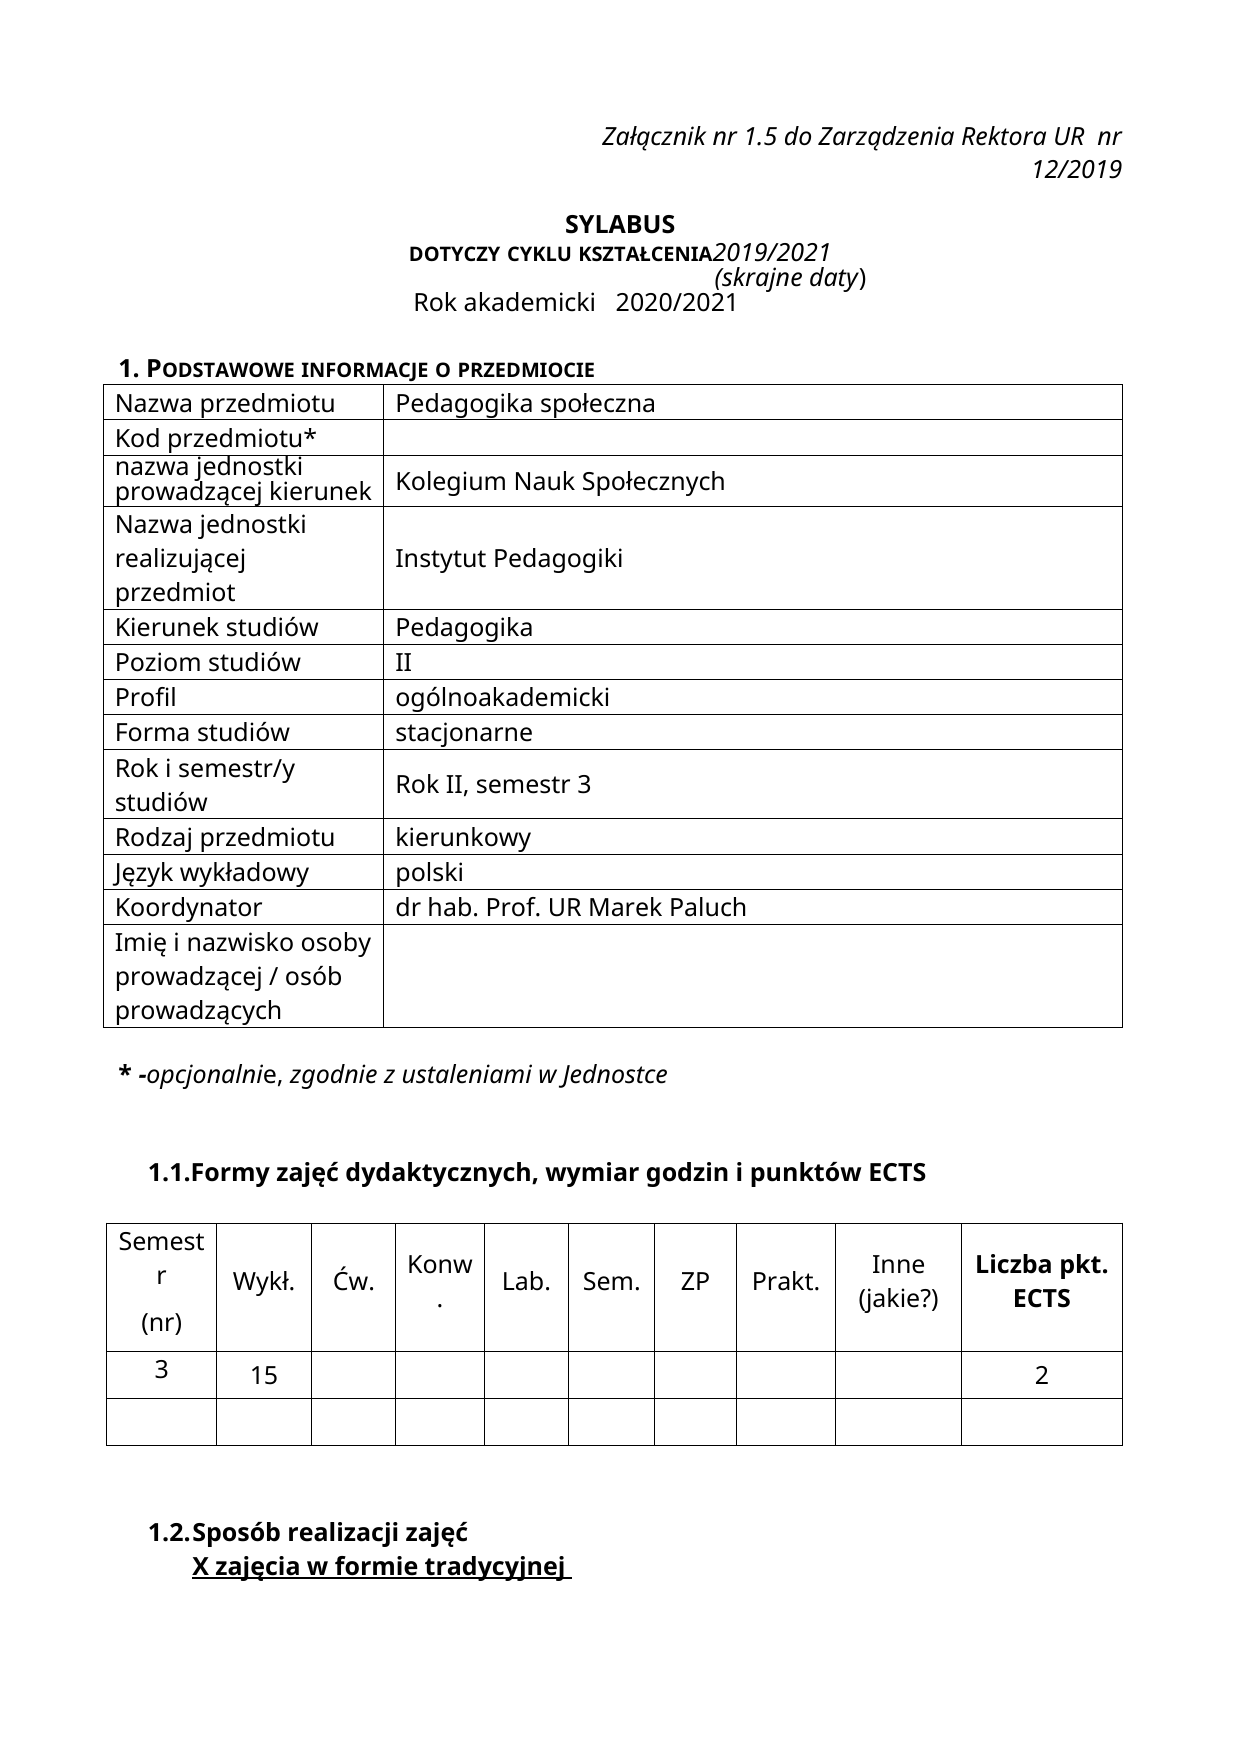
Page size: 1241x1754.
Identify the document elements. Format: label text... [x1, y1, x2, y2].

text X zajęcia w formie tradycyjnej [192, 1548, 1122, 1582]
table_cell Pedagogika [384, 610, 1122, 644]
table_cell Forma studiów [104, 715, 383, 749]
table_cell polski [384, 855, 1122, 888]
table_cell [485, 1399, 568, 1445]
table_cell 3 [107, 1352, 216, 1398]
table_cell Profil [104, 680, 383, 714]
table_cell [836, 1352, 961, 1398]
table_cell 2 [962, 1352, 1122, 1398]
table_cell [312, 1352, 395, 1398]
table_header Pedagogika społeczna [384, 385, 1122, 419]
text 1.1.Formy zajęć dydaktycznych, wymiar godzin i punktów ECTS [148, 1154, 1122, 1188]
table_cell [655, 1399, 736, 1445]
table_cell Rodzaj przedmiotu [104, 819, 383, 853]
table_cell Poziom studiów [104, 645, 383, 679]
table_header Wykł. [217, 1224, 311, 1351]
text 1. Podstawowe informacje o przedmiocie [118, 350, 1122, 384]
table_cell [737, 1352, 835, 1398]
table_cell [384, 925, 1122, 1027]
table_cell [396, 1352, 484, 1398]
table_cell Instytut Pedagogiki [384, 507, 1122, 609]
table_cell [962, 1399, 1122, 1445]
table_cell Koordynator [104, 890, 383, 924]
text * -opcjonalnie, zgodnie z ustaleniami w Jednostce [118, 1057, 1122, 1091]
table_header Nazwa przedmiotu [104, 385, 383, 419]
table_cell [217, 1399, 311, 1445]
table_header Ćw. [312, 1224, 395, 1351]
table_cell Kod przedmiotu* [104, 420, 383, 454]
table_header ZP [655, 1224, 736, 1351]
table_cell [655, 1352, 736, 1398]
text Rok akademicki 2020/2021 [118, 291, 1122, 316]
table_cell Rok i semestr/y studiów [104, 750, 383, 818]
table_header Konw. [396, 1224, 484, 1351]
table_cell Imię i nazwisko osoby prowadzącej / osób prowadzących [104, 925, 383, 1027]
table_cell Rok II, semestr 3 [384, 750, 1122, 818]
text (skrajne daty) [118, 266, 1122, 291]
table_cell dr hab. Prof. UR Marek Paluch [384, 890, 1122, 924]
text Załącznik nr 1.5 do Zarządzenia Rektora UR nr 12/2019 [118, 118, 1122, 186]
table_cell [485, 1352, 568, 1398]
table_cell [569, 1352, 654, 1398]
table_cell stacjonarne [384, 715, 1122, 749]
table_cell [737, 1399, 835, 1445]
table_cell ogólnoakademicki [384, 680, 1122, 714]
table_cell kierunkowy [384, 819, 1122, 853]
table_cell [836, 1399, 961, 1445]
table_cell II [384, 645, 1122, 679]
table_cell [312, 1399, 395, 1445]
table_cell nazwa jednostki prowadzącej kierunek [104, 456, 383, 506]
table_header Inne (jakie?) [836, 1224, 961, 1351]
table_header Semestr (nr) [107, 1224, 216, 1351]
table_header Liczba pkt. ECTS [962, 1224, 1122, 1351]
table_header Lab. [485, 1224, 568, 1351]
table_cell [396, 1399, 484, 1445]
table_cell [569, 1399, 654, 1445]
table_cell Kierunek studiów [104, 610, 383, 644]
table_cell Nazwa jednostki realizującej przedmiot [104, 507, 383, 609]
table_header Prakt. [737, 1224, 835, 1351]
table_cell Kolegium Nauk Społecznych [384, 456, 1122, 506]
text dotyczy cyklu kształcenia2019/2021 [118, 241, 1122, 266]
table_cell [384, 420, 1122, 454]
table_cell 15 [217, 1352, 311, 1398]
text 1.2. Sposób realizacji zajęć [148, 1514, 1122, 1548]
table_cell Język wykładowy [104, 855, 383, 888]
table_cell [107, 1399, 216, 1445]
table_header Sem. [569, 1224, 654, 1351]
text SYLABUS [118, 207, 1122, 241]
